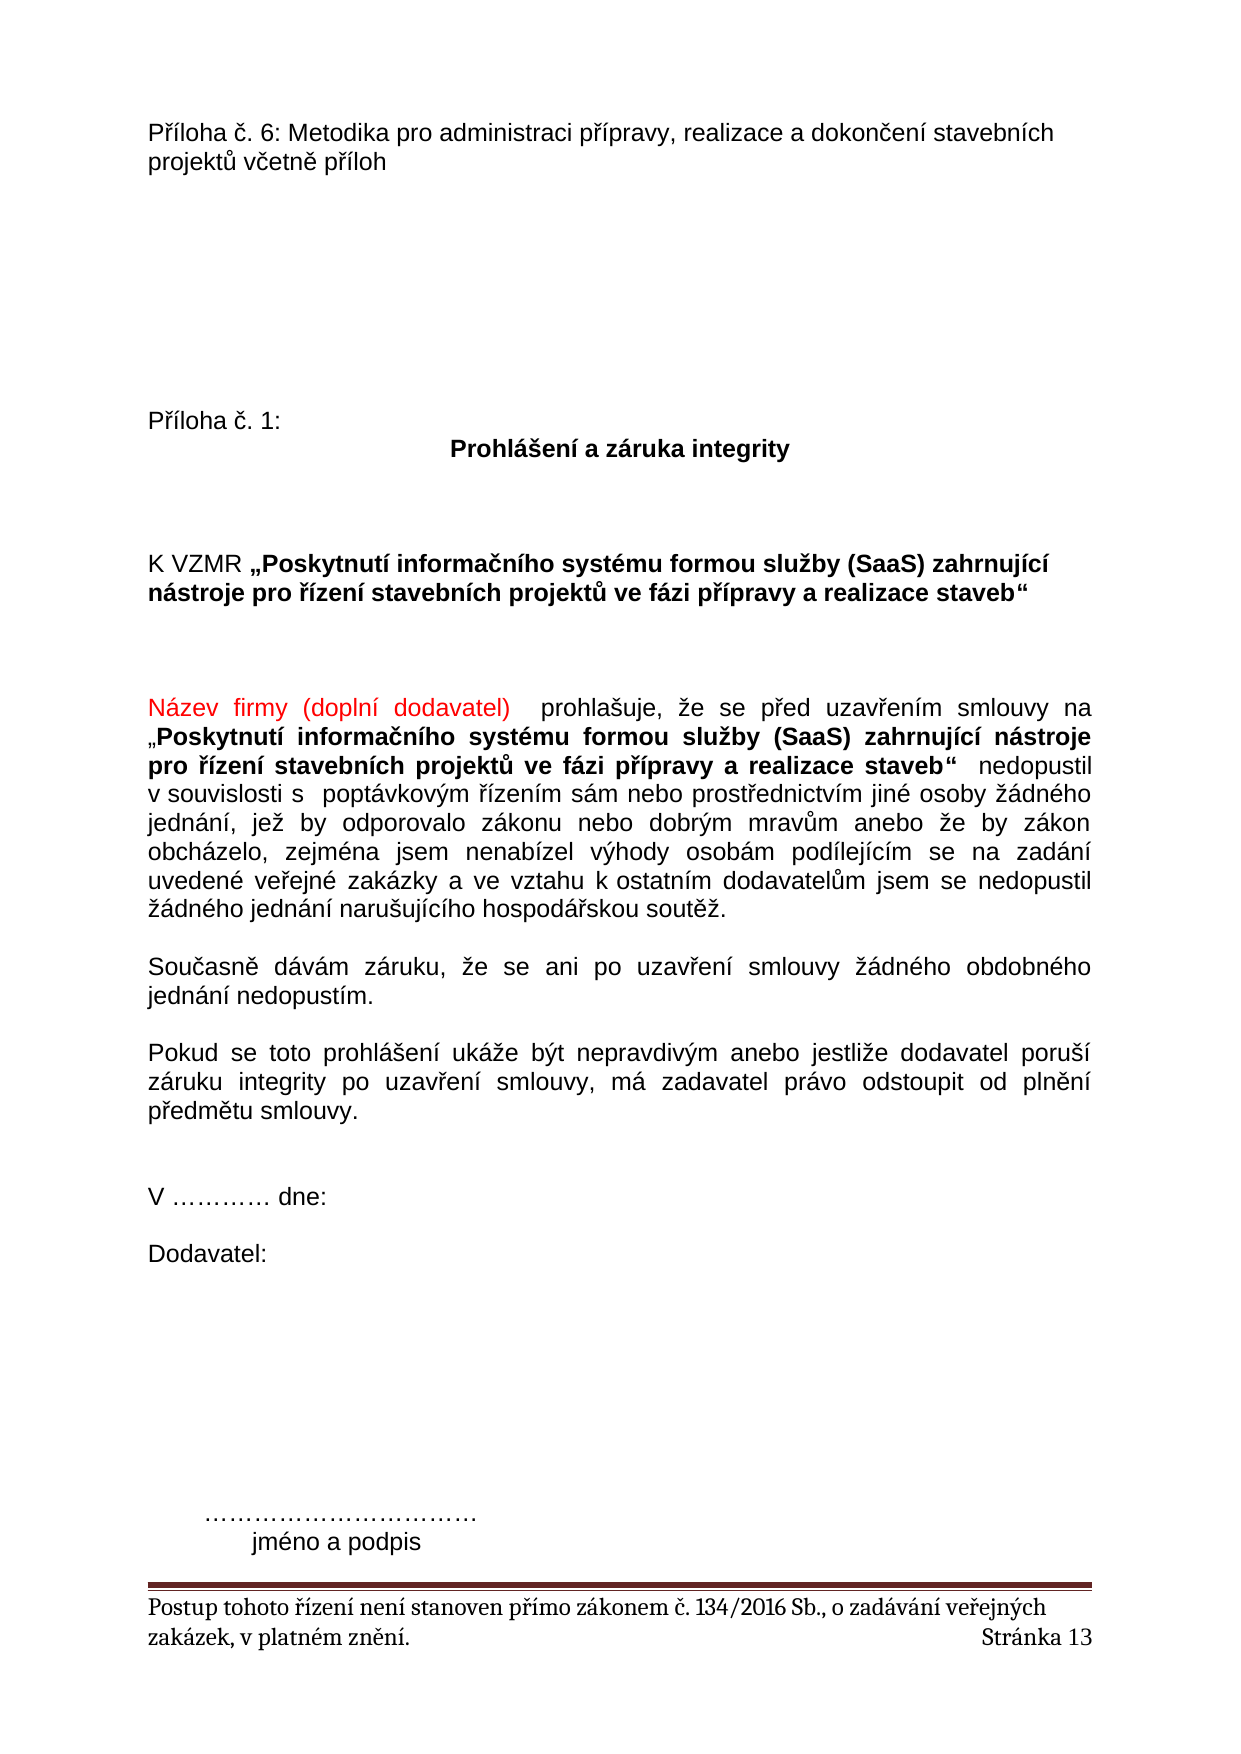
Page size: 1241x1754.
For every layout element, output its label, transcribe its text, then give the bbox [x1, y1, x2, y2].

text …………………………… [148, 1498, 1092, 1527]
text Příloha č. 1: [148, 406, 1092, 434]
text Název firmy (doplní dodavatel) prohlašuje, že se před uzavřením smlouvy na „Poskytnutí informačního systému formou služby (SaaS) zahrnující nástroje pro řízení stavebních projektů ve fázi přípravy a realizace staveb“ nedopustil v souvislosti s poptávkovým řízením sám nebo prostřednictvím jiné osoby žádného jednání, jež by odporovalo zákonu nebo dobrým mravům anebo že by zákon obcházelo, zejména jsem nenabízel výhody osobám podílejícím se na zadání uvedené veřejné zakázky a ve vztahu k ostatním dodavatelům jsem se nedopustil žádného jednání narušujícího hospodářskou soutěž. [148, 693, 1092, 923]
text jméno a podpis [148, 1527, 1092, 1556]
text V ………… dne: [148, 1182, 1092, 1211]
text Prohlášení a záruka integrity [148, 434, 1092, 463]
text Pokud se toto prohlášení ukáže být nepravdivým anebo jestliže dodavatel poruší záruku integrity po uzavření smlouvy, má zadavatel právo odstoupit od plnění předmětu smlouvy. [148, 1038, 1092, 1124]
text K VZMR „Poskytnutí informačního systému formou služby (SaaS) zahrnující nástroje pro řízení stavebních projektů ve fázi přípravy a realizace staveb“ [148, 549, 1092, 607]
text Příloha č. 6: Metodika pro administraci přípravy, realizace a dokončení stavebních projektů včetně příloh [148, 118, 1092, 176]
text Současně dávám záruku, že se ani po uzavření smlouvy žádného obdobného jednání nedopustím. [148, 952, 1092, 1009]
text Dodavatel: [148, 1239, 1092, 1268]
